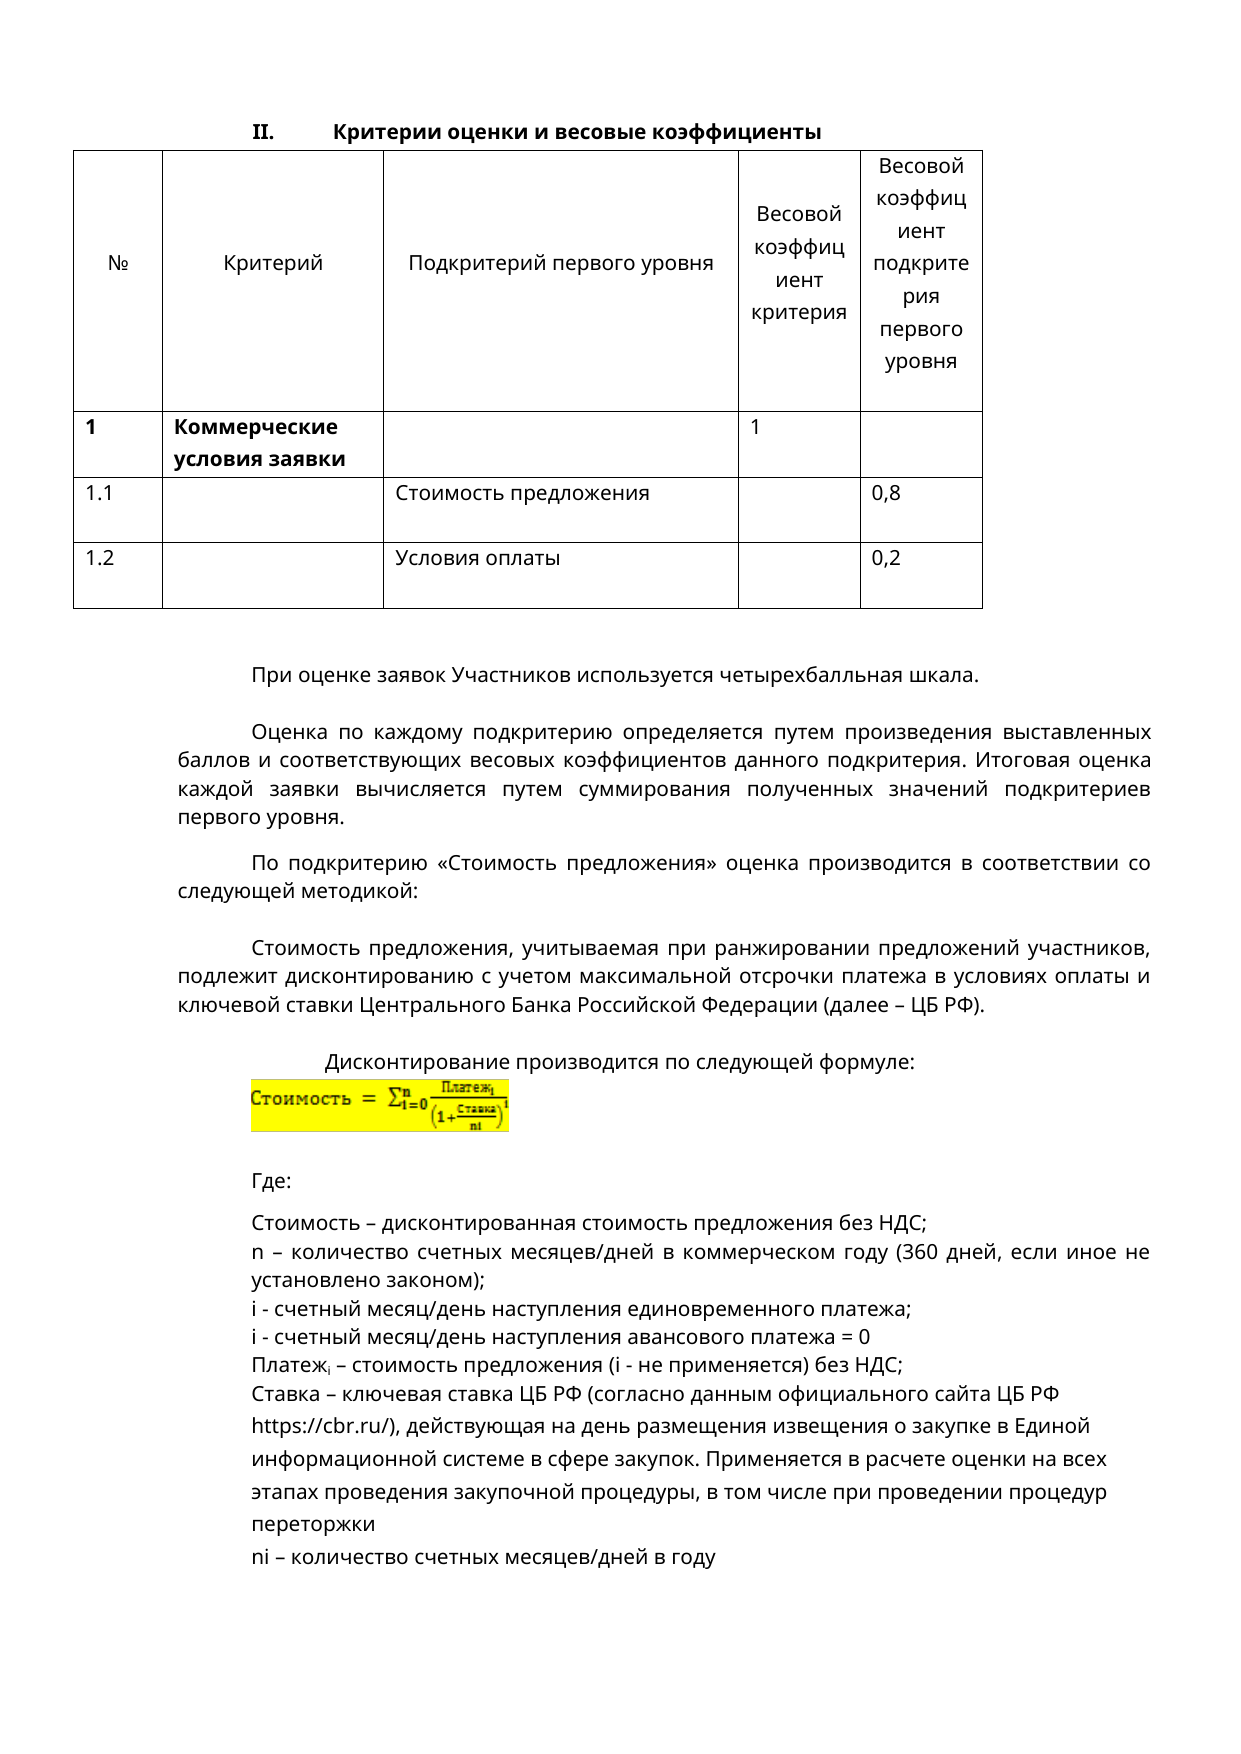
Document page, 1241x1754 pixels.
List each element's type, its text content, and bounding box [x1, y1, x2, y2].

table_header № [74, 151, 162, 411]
table_cell [739, 478, 860, 542]
table_header Критерий [163, 151, 383, 411]
table_cell [163, 543, 383, 608]
text i - счетный месяц/день наступления авансового платежа = 0 [251, 1322, 1152, 1351]
text ni – количество счетных месяцев/дней в году [251, 1542, 1152, 1571]
text По подкритерию «Стоимость предложения» оценка производится в соответствии со следующей методикой: [177, 848, 1152, 904]
text Где: [251, 1166, 1152, 1194]
table_cell 0,8 [861, 478, 982, 542]
text Платежi – стоимость предложения (i - не применяется) без НДС; [251, 1351, 1152, 1379]
table_cell [861, 412, 982, 477]
table_cell Условия оплаты [384, 543, 738, 608]
table_cell [739, 543, 860, 608]
table_header Весовой коэффициент критерия [739, 151, 860, 411]
table_cell 1.1 [74, 478, 162, 542]
table_header Подкритерий первого уровня [384, 151, 738, 411]
text Оценка по каждому подкритерию определяется путем произведения выставленных баллов и соответствующих весовых коэффициентов данного подкритерия. Итоговая оценка каждой заявки вычисляется путем суммирования полученных значений подкритериев первого уровня. [177, 717, 1152, 831]
table_cell [384, 412, 738, 477]
table_cell 1 [74, 412, 162, 477]
table_cell 1 [739, 412, 860, 477]
table_header Весовой коэффициент подкритерия первого уровня [861, 151, 982, 411]
picture [251, 1075, 509, 1146]
text Стоимость – дисконтированная стоимость предложения без НДС; [251, 1208, 1152, 1237]
table_cell Стоимость предложения [384, 478, 738, 542]
text При оценке заявок Участников используется четырехбалльная шкала. [177, 660, 1152, 688]
text Дисконтирование производится по следующей формуле: [251, 1047, 1152, 1075]
table_cell 0,2 [861, 543, 982, 608]
text n – количество счетных месяцев/дней в коммерческом году (360 дней, если иное не установлено законом); [251, 1237, 1152, 1294]
text Стоимость предложения, учитываемая при ранжировании предложений участников, подлежит дисконтированию с учетом максимальной отсрочки платежа в условиях оплаты и ключевой ставки Центрального Банка Российской Федерации (далее – ЦБ РФ). [177, 933, 1152, 1018]
table_cell 1.2 [74, 543, 162, 608]
table_cell Коммерческие условия заявки [163, 412, 383, 477]
text i - счетный месяц/день наступления единовременного платежа; [251, 1294, 1152, 1322]
list Критерии оценки и весовые коэффициенты [252, 117, 1152, 146]
text Ставка – ключевая ставка ЦБ РФ (согласно данным официального сайта ЦБ РФ https://cbr.ru/), действующая на день размещения извещения о закупке в Единой информационной системе в сфере закупок. Применяется в расчете оценки на всех этапах проведения закупочной процедуры, в том числе при проведении процедур переторжки [251, 1379, 1152, 1538]
table_cell [163, 478, 383, 542]
